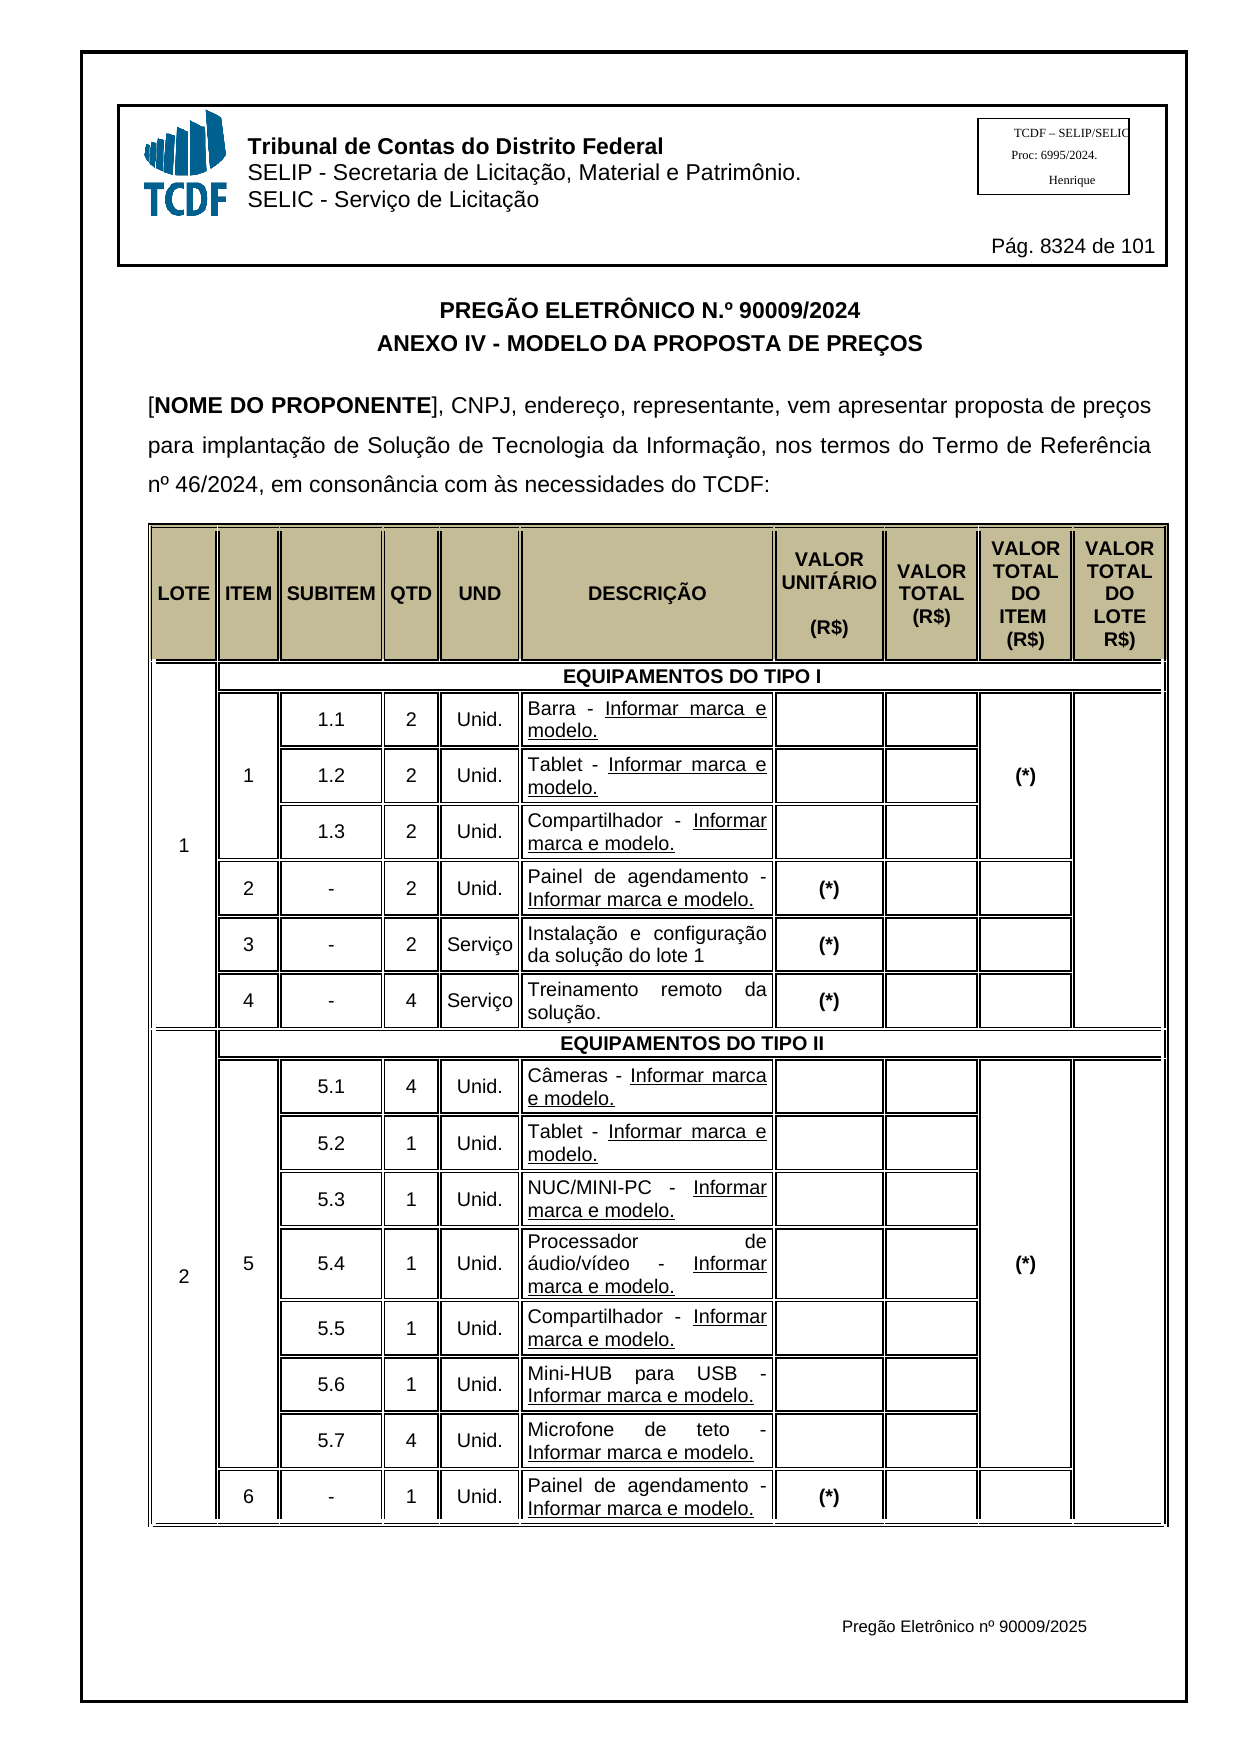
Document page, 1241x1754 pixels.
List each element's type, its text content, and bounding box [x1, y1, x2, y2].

table_cell Unid. [442, 1061, 518, 1112]
table_cell 2 [385, 750, 437, 801]
table_cell [887, 1173, 976, 1225]
table_cell [887, 750, 976, 801]
table_cell Unid. [442, 750, 518, 801]
table_cell [777, 1359, 882, 1410]
table_cell 5 [220, 1061, 277, 1466]
table_cell Treinamento remoto da solução. [523, 975, 772, 1026]
table_cell 4 [385, 1415, 437, 1466]
table_cell - [282, 919, 381, 970]
table_cell - [282, 975, 381, 1026]
table_cell 5.6 [282, 1359, 381, 1410]
table_cell 4 [385, 975, 437, 1026]
table_cell 2 [150, 1026, 217, 1523]
table_cell Unid. [439, 1466, 520, 1523]
table_cell [981, 862, 1070, 914]
table_cell 5.1 [282, 1061, 381, 1112]
table_cell [884, 1466, 978, 1523]
table_cell EQUIPAMENTOS DO TIPO I [218, 659, 1167, 689]
table_cell [887, 1302, 976, 1354]
table_cell - [279, 1466, 383, 1523]
table_cell [887, 1117, 976, 1168]
table_cell [777, 1173, 882, 1225]
table_cell 5.3 [282, 1173, 381, 1225]
table_cell (*) [774, 1466, 884, 1523]
table_cell [1073, 1056, 1167, 1523]
table_cell Barra - Informar marca e modelo. [523, 694, 772, 745]
table_cell Unid. [442, 862, 518, 914]
text PREGÃO ELETRÔNICO N.º 90009/2024 [148, 297, 1152, 323]
table_cell 5.4 [282, 1230, 381, 1298]
table_cell [887, 806, 976, 858]
table_cell 5.2 [282, 1117, 381, 1168]
table_cell Compartilhador - Informar marca e modelo. [523, 806, 772, 858]
table_cell 1 [385, 1173, 437, 1225]
table_cell 2 [385, 806, 437, 858]
table_cell [887, 694, 976, 745]
table_cell [981, 919, 1070, 970]
table_cell [887, 919, 976, 970]
table_cell 2 [385, 694, 437, 745]
table_cell (*) [981, 1061, 1070, 1466]
table_cell Unid. [442, 1117, 518, 1168]
table_cell 1 [385, 1302, 437, 1354]
table_cell Painel de agendamento - Informar marca e modelo. [523, 862, 772, 914]
table_cell (*) [777, 919, 882, 970]
table_cell [777, 1117, 882, 1168]
table_header VALOR TOTAL (R$) [884, 525, 978, 659]
table_cell Instalação e configuração da solução do lote 1 [523, 919, 772, 970]
table_cell 1.3 [282, 806, 381, 858]
table_header LOTE [152, 528, 217, 659]
table_cell 1 [383, 1471, 439, 1523]
table_cell Tablet - Informar marca e modelo. [523, 750, 772, 801]
table_cell NUC/MINI-PC - Informar marca e modelo. [523, 1173, 772, 1225]
table_cell [777, 1415, 882, 1466]
table_cell [887, 1359, 976, 1410]
table_cell 1 [220, 694, 277, 858]
table_cell 1 [385, 1230, 437, 1298]
table_cell Serviço [442, 919, 518, 970]
table_cell [777, 1061, 882, 1112]
table_cell [887, 1415, 976, 1466]
table_cell (*) [981, 694, 1070, 858]
table_header SUBITEM [279, 525, 383, 659]
table_cell (*) [777, 975, 882, 1026]
table_cell 5.5 [282, 1302, 381, 1354]
table_header VALOR TOTAL DO LOTE R$) [1073, 528, 1164, 659]
table_header ITEM [218, 528, 279, 659]
table_cell 2 [385, 919, 437, 970]
table_cell Processador de áudio/vídeo - Informar marca e modelo. [523, 1230, 772, 1298]
table_cell [887, 862, 976, 914]
table_cell [777, 1230, 882, 1298]
table_cell Unid. [442, 1302, 518, 1354]
table_cell (*) [777, 862, 882, 914]
table_cell Painel de agendamento - Informar marca e modelo. [520, 1466, 774, 1523]
table_cell [1073, 689, 1167, 1026]
table_header VALOR UNITÁRIO (R$) [774, 525, 884, 659]
table_cell EQUIPAMENTOS DO TIPO II [218, 1026, 1167, 1056]
table_cell [979, 1466, 1073, 1523]
table_header DESCRIÇÃO [520, 525, 774, 659]
table_cell 1 [385, 1117, 437, 1168]
table_cell Unid. [442, 1173, 518, 1225]
table_header QTD [383, 528, 439, 659]
table_cell [887, 975, 976, 1026]
table_cell 4 [385, 1061, 437, 1112]
table_cell 4 [220, 975, 277, 1026]
table_cell [777, 1302, 882, 1354]
text [NOME DO PROPONENTE], CNPJ, endereço, representante, vem apresentar proposta de preços para implantação de Solução de Tecnologia da Informação, nos termos do Termo de Referência nº 46/2024, em consonância com às necessidades do TCDF: [148, 392, 1152, 498]
table_cell [777, 694, 882, 745]
table_cell 5.7 [282, 1415, 381, 1466]
table_cell Unid. [442, 694, 518, 745]
table_cell 6 [218, 1471, 279, 1523]
table_cell Unid. [442, 1415, 518, 1466]
table_cell Câmeras - Informar marca e modelo. [523, 1061, 772, 1112]
table_cell 2 [385, 862, 437, 914]
table_cell Serviço [442, 975, 518, 1026]
picture [129, 107, 241, 218]
table_cell 1 [385, 1359, 437, 1410]
table_cell [777, 806, 882, 858]
table_cell 1.1 [282, 694, 381, 745]
table_cell - [282, 862, 381, 914]
table_cell 1.2 [282, 750, 381, 801]
table_cell Unid. [442, 1230, 518, 1298]
table_cell Tablet - Informar marca e modelo. [523, 1117, 772, 1168]
table_cell Unid. [442, 806, 518, 858]
table_cell [887, 1230, 976, 1298]
table_cell Microfone de teto - Informar marca e modelo. [523, 1415, 772, 1466]
text ANEXO IV - MODELO DA PROPOSTA DE PREÇOS [148, 329, 1152, 356]
table_cell [777, 750, 882, 801]
table_cell Mini-HUB para USB - Informar marca e modelo. [523, 1359, 772, 1410]
table_cell Unid. [442, 1359, 518, 1410]
table_cell [981, 975, 1070, 1026]
table_cell 1 [150, 659, 217, 1026]
table_header UND [439, 525, 520, 659]
table_cell 3 [220, 919, 277, 970]
table_header VALOR TOTAL DO ITEM (R$) [979, 525, 1073, 659]
table_cell Compartilhador - Informar marca e modelo. [523, 1302, 772, 1354]
table_cell 2 [220, 862, 277, 914]
table_cell [887, 1061, 976, 1112]
